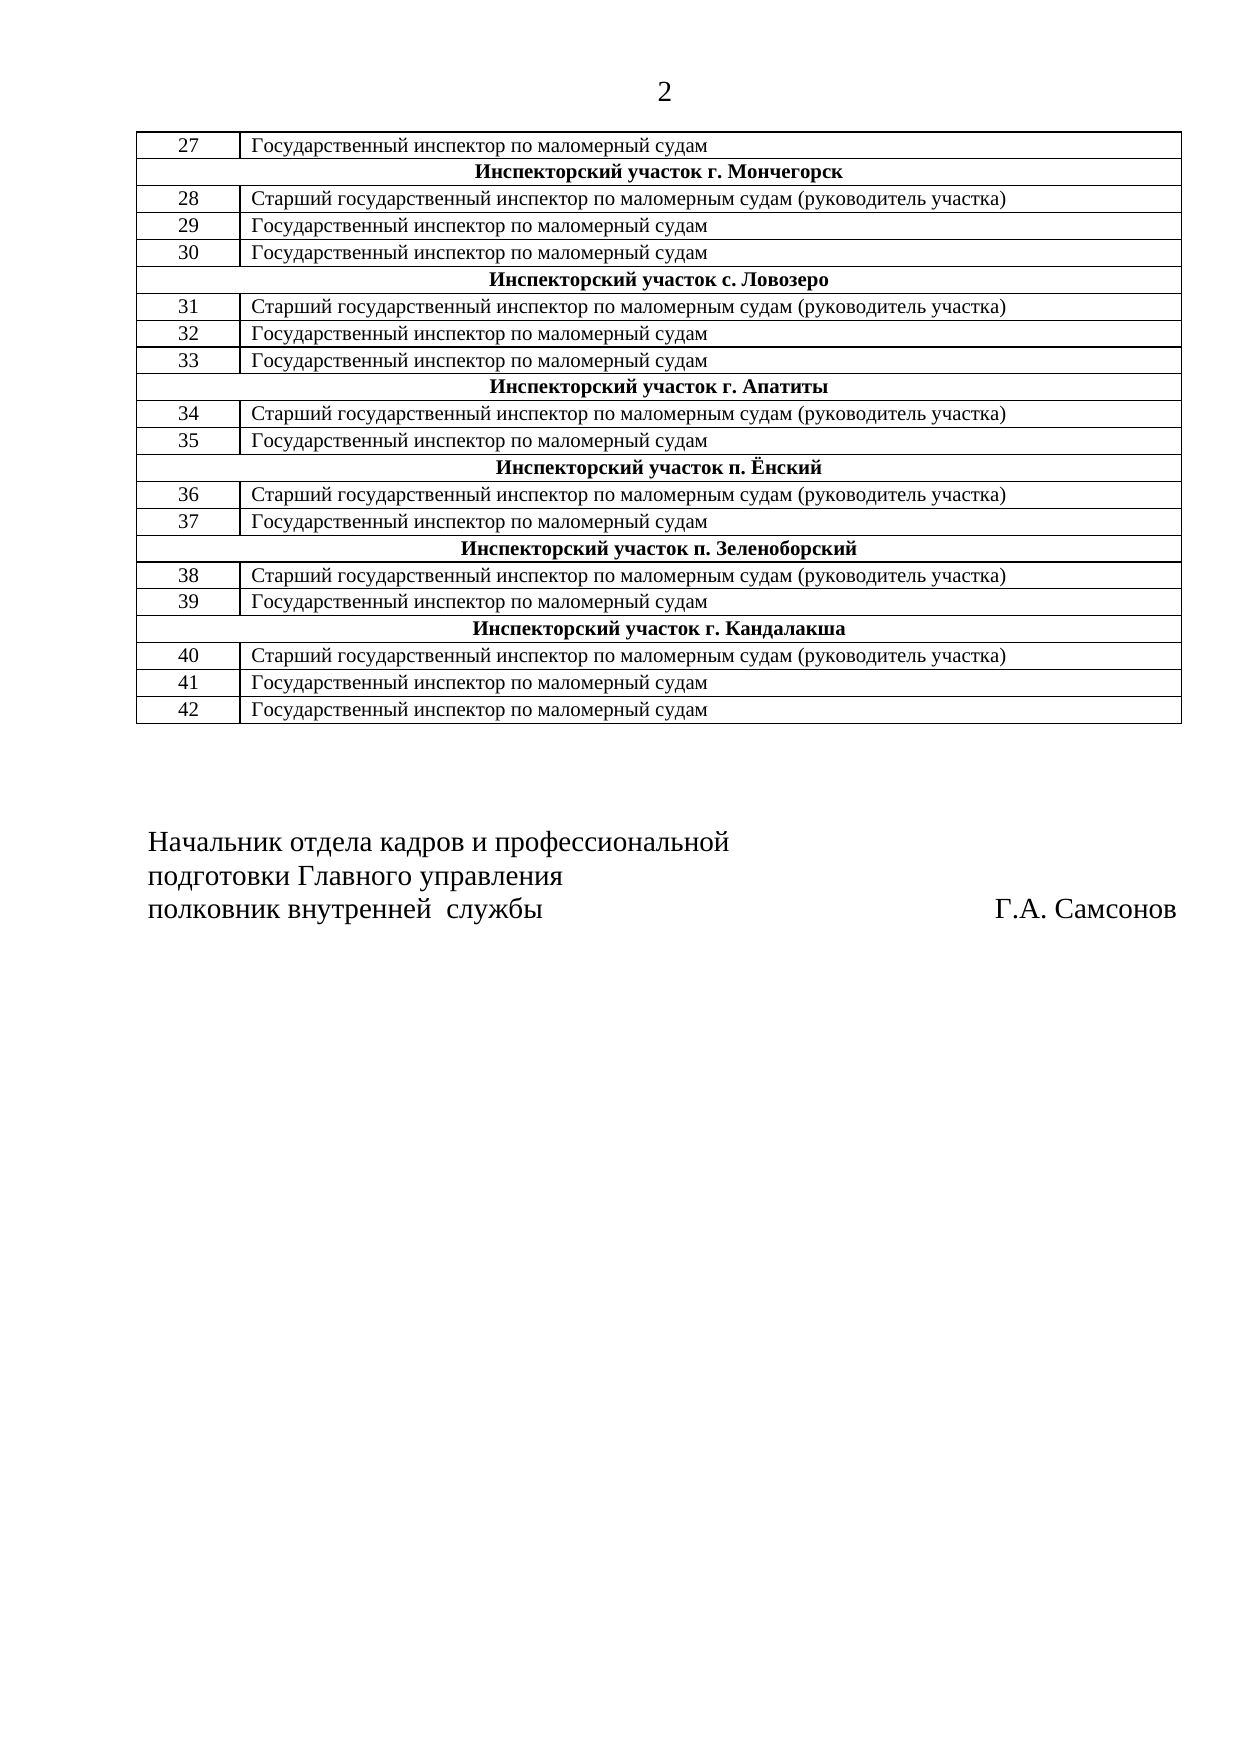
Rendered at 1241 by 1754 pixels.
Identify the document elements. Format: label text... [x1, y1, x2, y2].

table_cell 27 [137, 133, 239, 158]
table_cell Государственный инспектор по маломерный судам [241, 697, 1181, 723]
table_cell Инспекторский участок г. Апатиты [137, 374, 1181, 400]
table_cell 32 [137, 321, 239, 346]
table_cell Государственный инспектор по маломерный судам [241, 509, 1181, 534]
table_cell 42 [137, 697, 239, 723]
table_cell Старший государственный инспектор по маломерным судам (руководитель участка) [241, 643, 1181, 669]
table_cell Старший государственный инспектор по маломерным судам (руководитель участка) [241, 294, 1181, 319]
text Начальник отдела кадров и профессиональной [148, 824, 1181, 858]
table_cell 33 [137, 348, 239, 373]
table_cell Государственный инспектор по маломерный судам [241, 670, 1181, 696]
table_cell Инспекторский участок с. Ловозеро [137, 267, 1181, 293]
table_cell 34 [137, 401, 239, 427]
table_cell Инспекторский участок г. Мончегорск [137, 159, 1181, 185]
table_cell 28 [137, 186, 239, 212]
text полковник внутренней службы Г.А. Самсонов [148, 891, 1181, 925]
table_cell 40 [137, 643, 239, 669]
table_cell 38 [137, 563, 239, 588]
table_cell Государственный инспектор по маломерный судам [241, 213, 1181, 239]
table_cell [241, 186, 1181, 212]
text подготовки Главного управления [148, 858, 1181, 891]
table_cell Инспекторский участок п. Ёнский [137, 455, 1181, 481]
table_cell 30 [137, 240, 239, 266]
table_cell 39 [137, 589, 239, 615]
table_cell Старший государственный инспектор по маломерным судам (руководитель участка) [241, 482, 1181, 508]
table_cell Государственный инспектор по маломерный судам [241, 348, 1181, 373]
table_cell 37 [137, 509, 239, 534]
table_cell Государственный инспектор по маломерный судам [241, 321, 1181, 346]
table_cell 35 [137, 428, 239, 454]
table_cell Инспекторский участок п. Зеленоборский [137, 536, 1181, 561]
table_cell Государственный инспектор по маломерный судам [241, 428, 1181, 454]
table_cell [241, 133, 1181, 158]
table_cell 31 [137, 294, 239, 319]
table_cell Старший государственный инспектор по маломерным судам (руководитель участка) [241, 563, 1181, 588]
table_cell Государственный инспектор по маломерный судам [241, 589, 1181, 615]
table_cell 36 [137, 482, 239, 508]
table_cell Инспекторский участок г. Кандалакша [137, 616, 1181, 642]
table_cell Государственный инспектор по маломерный судам [241, 240, 1181, 266]
table_cell 29 [137, 213, 239, 239]
table_cell 41 [137, 670, 239, 696]
table_cell Старший государственный инспектор по маломерным судам (руководитель участка) [241, 401, 1181, 427]
